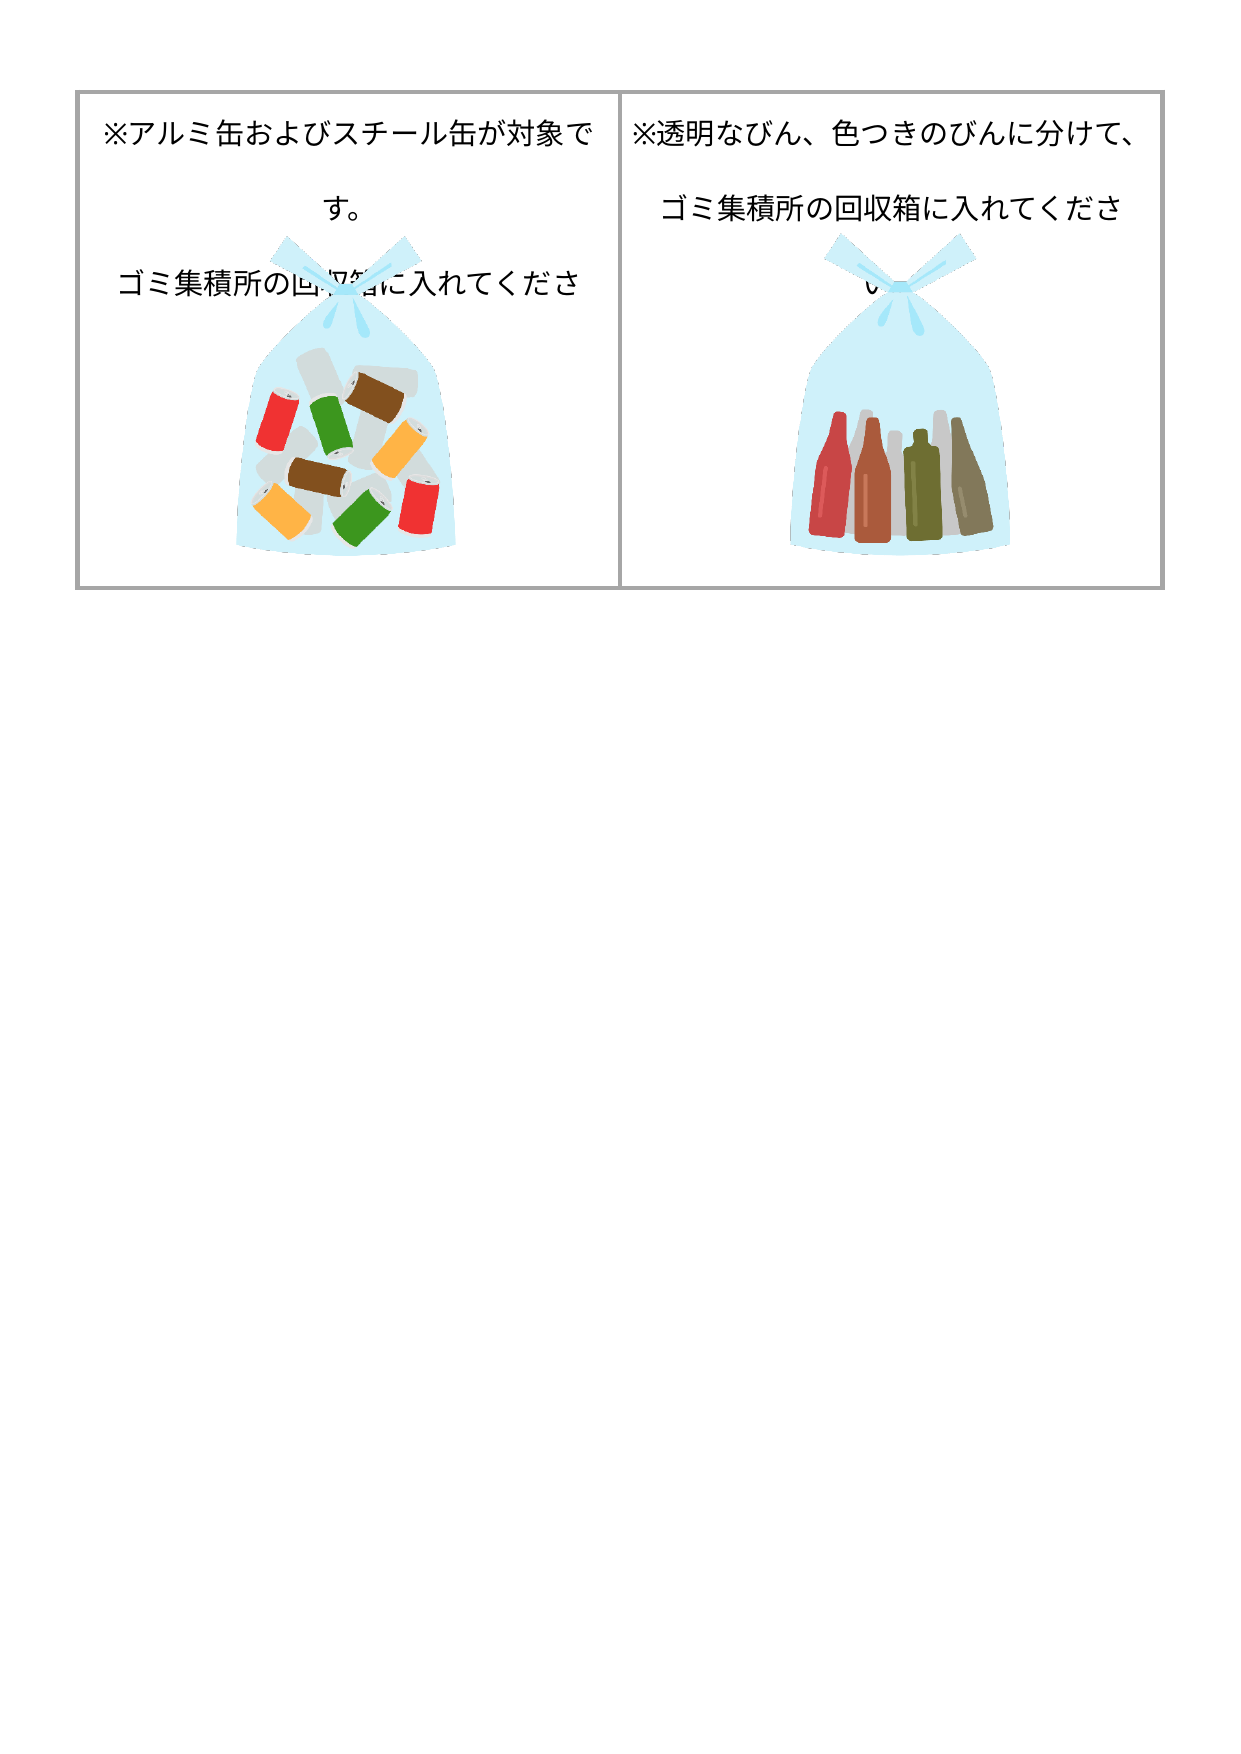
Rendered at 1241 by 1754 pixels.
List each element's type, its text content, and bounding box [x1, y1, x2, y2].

table_cell ※アルミ缶およびスチール缶が対象です。 ゴミ集積所の回収箱に入れてください。 [80, 94, 618, 586]
picture [198, 206, 493, 585]
picture [756, 204, 1044, 585]
table_cell ※透明なびん、色つきのびんに分けて、ゴミ集積所の回収箱に入れてください。 [622, 94, 1160, 586]
